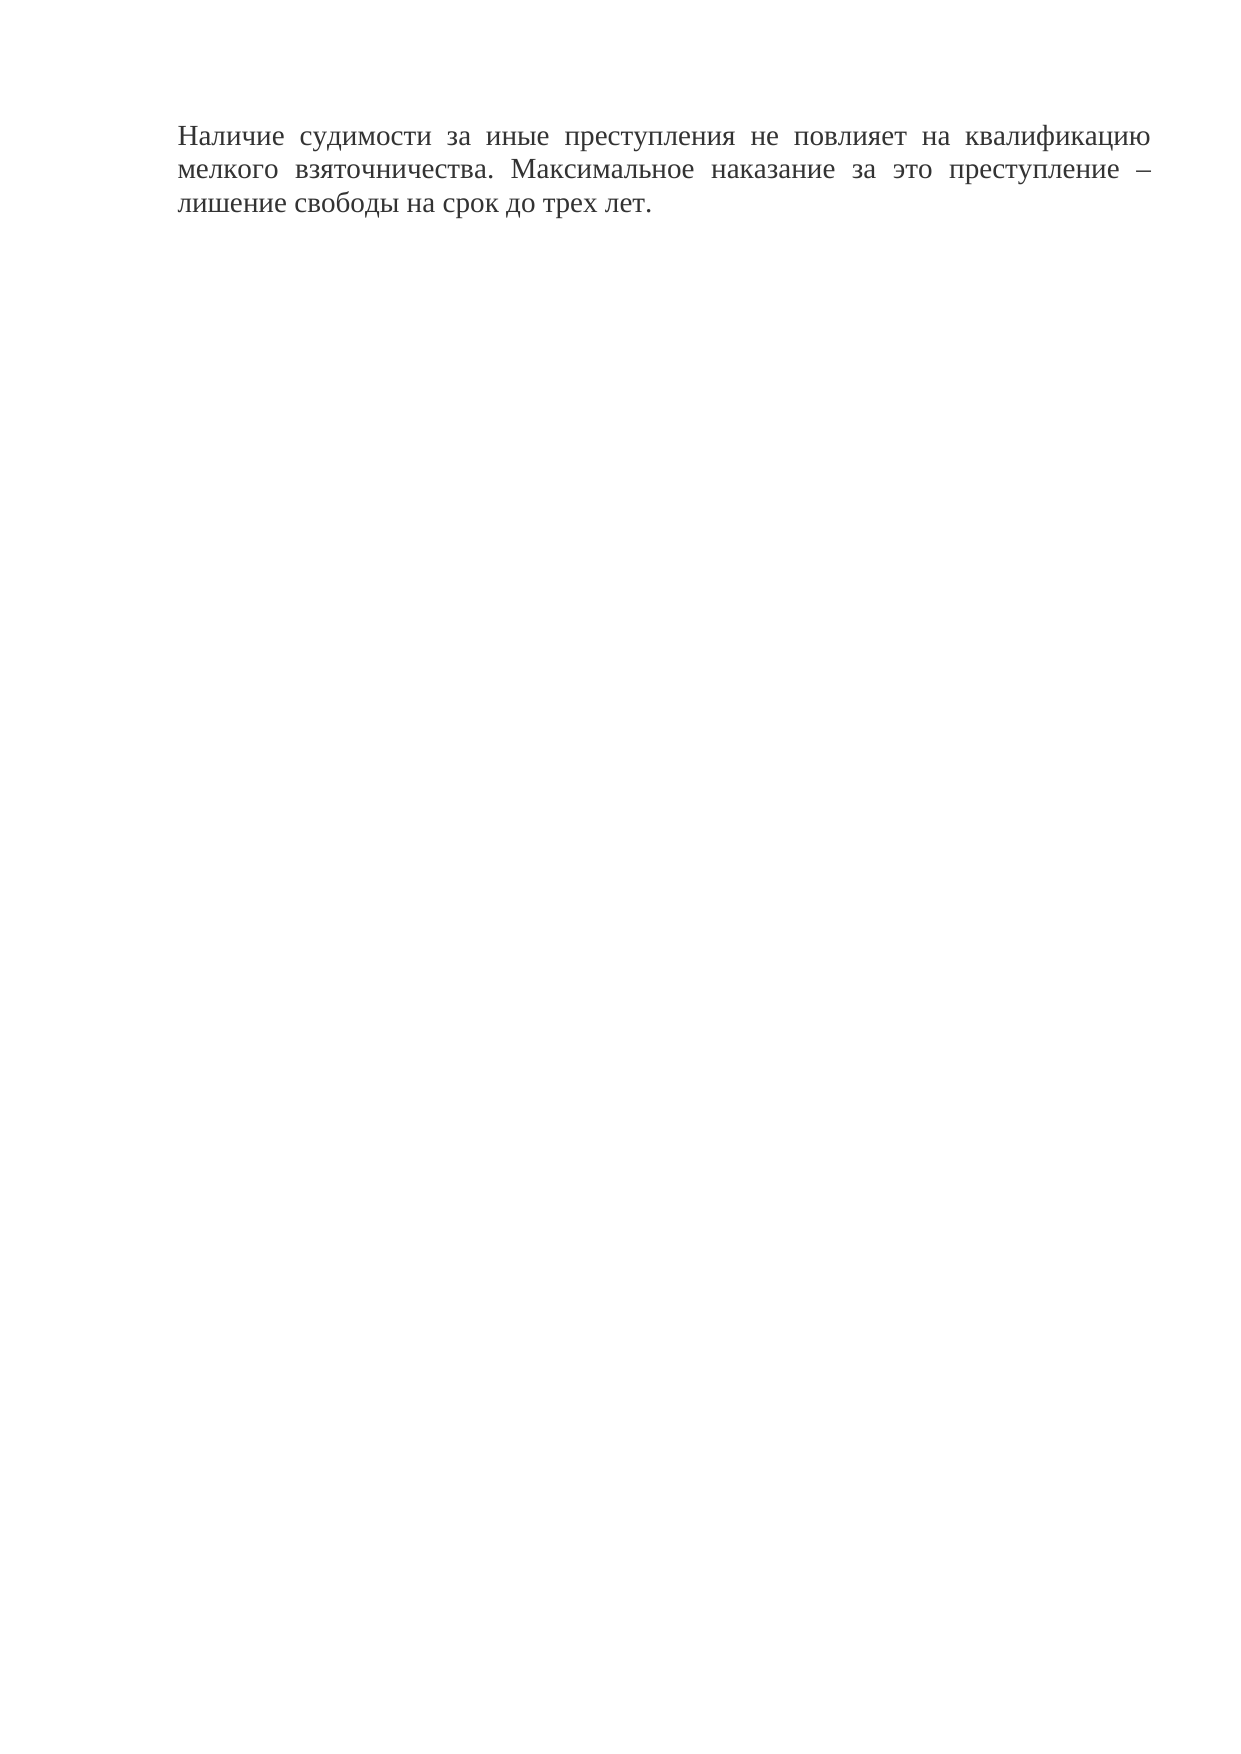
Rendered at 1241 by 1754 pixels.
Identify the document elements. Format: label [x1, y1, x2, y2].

text [177, 118, 1152, 219]
